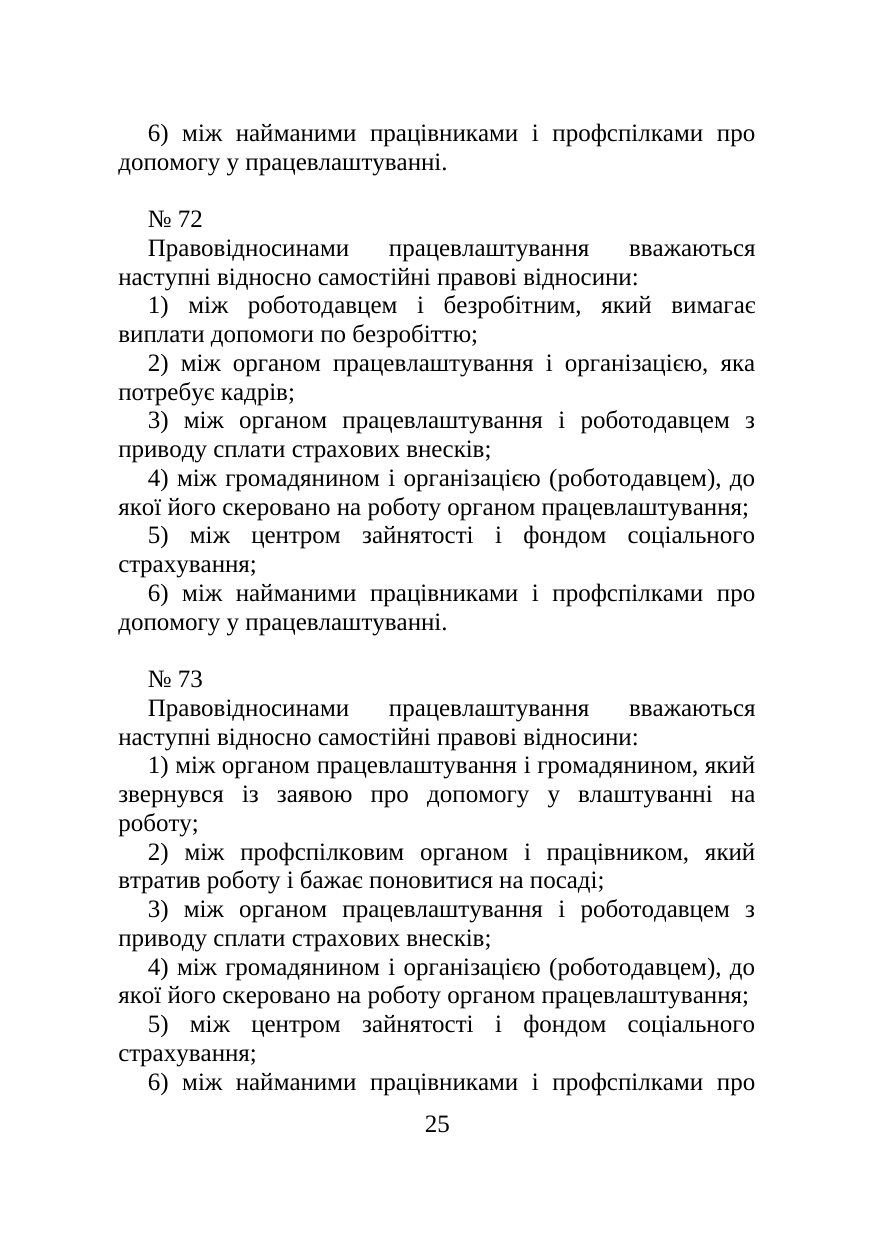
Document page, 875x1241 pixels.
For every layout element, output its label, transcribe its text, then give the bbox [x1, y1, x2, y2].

text 6) між найманими працівниками і профспілками про допомогу у працевлаштуванні. [118, 578, 756, 636]
text № 72 [118, 204, 756, 233]
text 1) між органом працевлаштування і громадянином, який звернувся із заявою про допомогу у влаштуванні на роботу; [118, 751, 756, 837]
text 6) між найманими працівниками і профспілками про допомогу у працевлаштуванні. [118, 118, 756, 176]
text 3) між органом працевлаштування і роботодавцем з приводу сплати страхових внесків; [118, 406, 756, 463]
text 2) між профспілковим органом і працівником, який втратив роботу і бажає поновитися на посаді; [118, 837, 756, 894]
text 3) між органом працевлаштування і роботодавцем з приводу сплати страхових внесків; [118, 894, 756, 952]
text Правовідносинами працевлаштування вважаються наступні відносно самостійні правові відносини: [118, 693, 756, 751]
text 5) між центром зайнятості і фондом соціального страхування; [118, 1009, 756, 1067]
text 5) між центром зайнятості і фондом соціального страхування; [118, 521, 756, 578]
text 2) між органом працевлаштування і організацією, яка потребує кадрів; [118, 348, 756, 406]
text № 73 [118, 664, 756, 693]
text 1) між роботодавцем і безробітним, який вимагає виплати допомоги по безробіттю; [118, 291, 756, 348]
text 4) між громадянином і організацією (роботодавцем), до якої його скеровано на роботу органом працевлаштування; [118, 463, 756, 521]
text 4) між громадянином і організацією (роботодавцем), до якої його скеровано на роботу органом працевлаштування; [118, 952, 756, 1009]
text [118, 1067, 756, 1096]
text Правовідносинами працевлаштування вважаються наступні відносно самостійні правові відносини: [118, 233, 756, 291]
